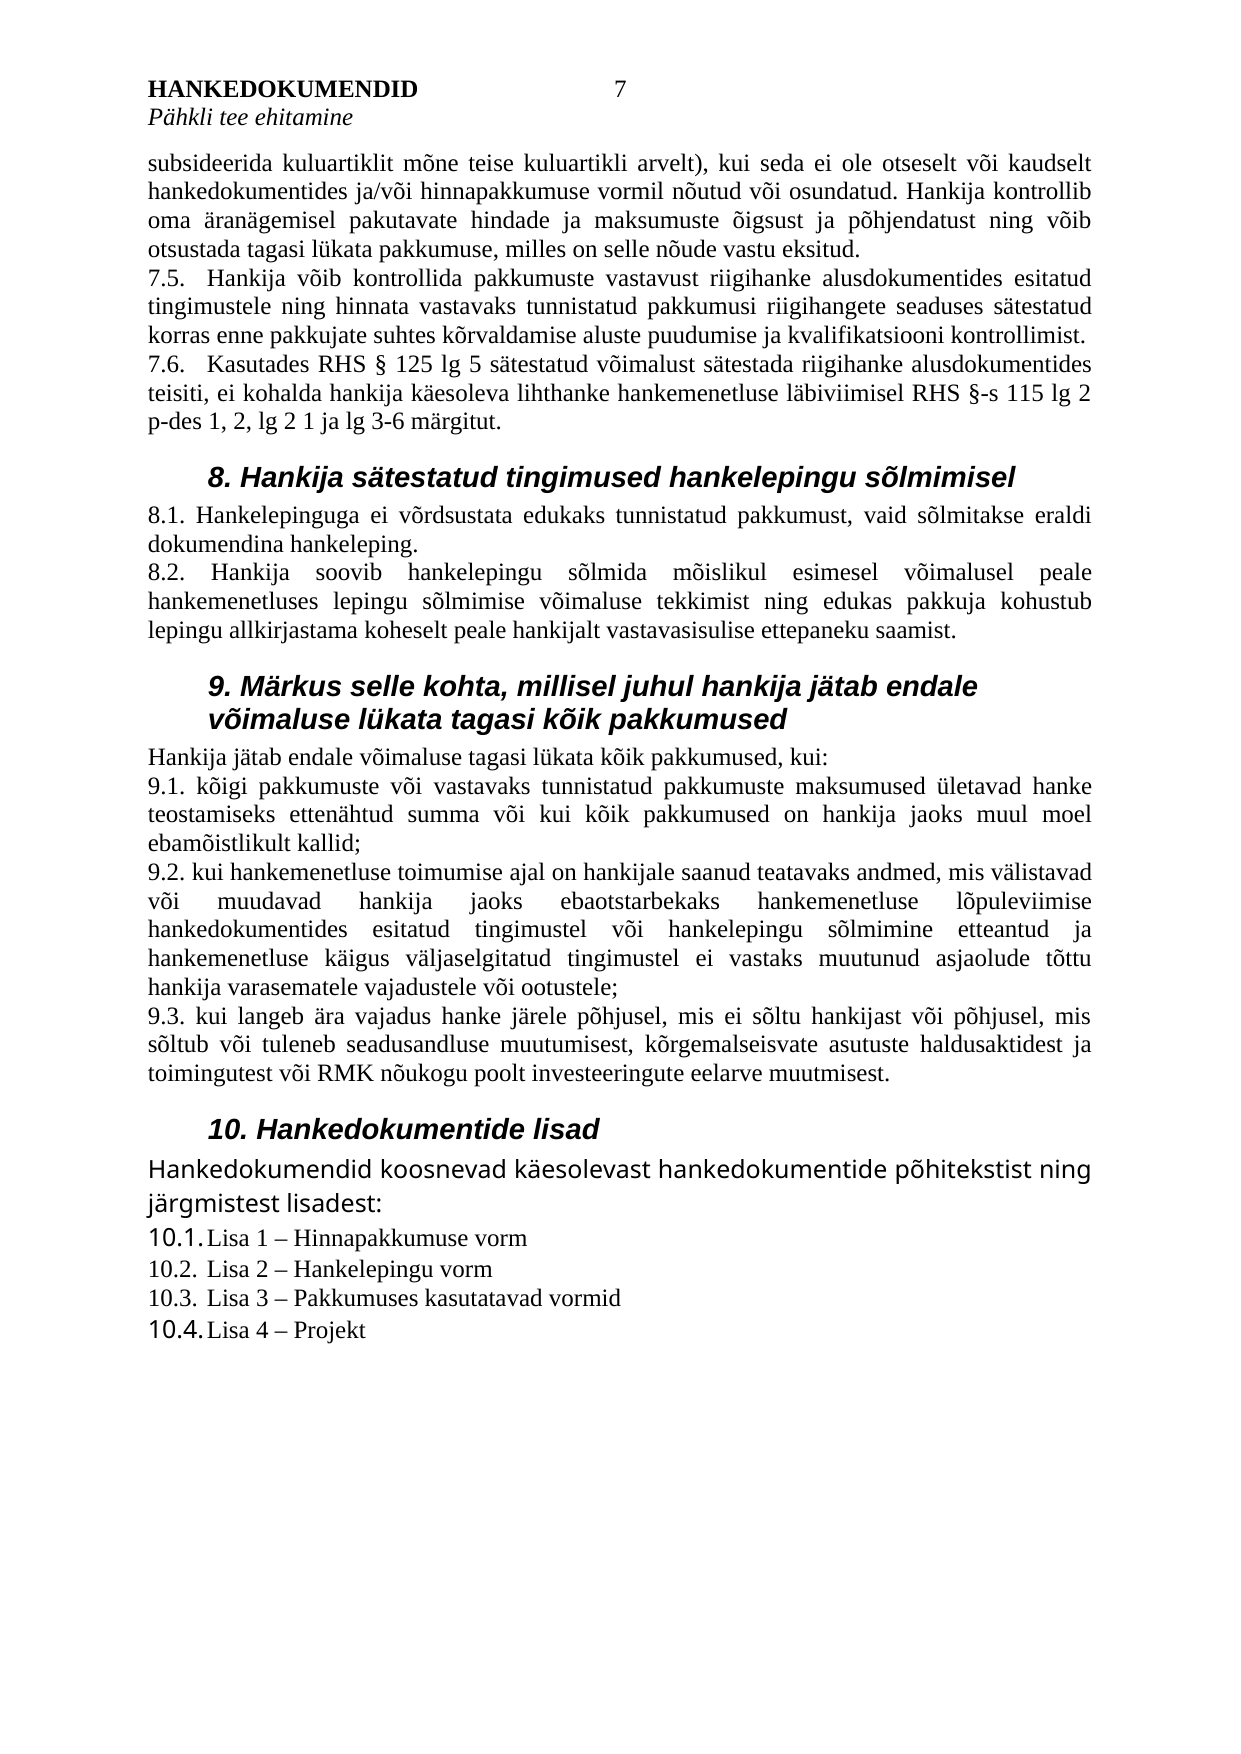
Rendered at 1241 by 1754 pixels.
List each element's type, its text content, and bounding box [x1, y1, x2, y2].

text 8.1. Hankelepinguga ei võrdsustata edukaks tunnistatud pakkumust, vaid sõlmitakse eraldi dokumendina hankeleping. [148, 500, 1093, 557]
text 9.3. kui langeb ära vajadus hanke järele põhjusel, mis ei sõltu hankijast või põhjusel, mis sõltub või tuleneb seadusandluse muutumisest, kõrgemalseisvate asutuste haldusaktidest ja toimingutest või RMK nõukogu poolt investeeringute eelarve muutmisest. [148, 1001, 1093, 1087]
text Hankedokumendid koosnevad käesolevast hankedokumentide põhitekstist ning järgmistest lisadest: [148, 1152, 1093, 1220]
text 7.6. Kasutades RHS § 125 lg 5 sätestatud võimalust sätestada riigihanke alusdokumentides teisiti, ei kohalda hankija käesoleva lihthanke hankemenetluse läbiviimisel RHS §-s 115 lg 2 p-des 1, 2, lg 2 1 ja lg 3-6 märgitut. [148, 349, 1093, 435]
subtitle 10. Hankedokumentide lisad [148, 1112, 1093, 1146]
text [148, 148, 1093, 263]
text 10.2. Lisa 2 – Hankelepingu vorm [148, 1254, 1093, 1283]
subtitle 8. Hankija sätestatud tingimused hankelepingu sõlmimisel [148, 460, 1093, 494]
text 7.5. Hankija võib kontrollida pakkumuste vastavust riigihanke alusdokumentides esitatud tingimustele ning hinnata vastavaks tunnistatud pakkumusi riigihangete seaduses sätestatud korras enne pakkujate suhtes kõrvaldamise aluste puudumise ja kvalifikatsiooni kontrollimist. [148, 263, 1093, 349]
text 9.1. kõigi pakkumuste või vastavaks tunnistatud pakkumuste maksumused ületavad hanke teostamiseks ettenähtud summa või kui kõik pakkumused on hankija jaoks muul moel ebamõistlikult kallid; [148, 771, 1093, 857]
text Hankija jätab endale võimaluse tagasi lükata kõik pakkumused, kui: [148, 742, 1093, 771]
text 8.2. Hankija soovib hankelepingu sõlmida mõislikul esimesel võimalusel peale hankemenetluses lepingu sõlmimise võimaluse tekkimist ning edukas pakkuja kohustub lepingu allkirjastama koheselt peale hankijalt vastavasisulise ettepaneku saamist. [148, 557, 1093, 644]
text 10.3. Lisa 3 – Pakkumuses kasutatavad vormid [148, 1283, 1093, 1311]
text 9.2. kui hankemenetluse toimumise ajal on hankijale saanud teatavaks andmed, mis välistavad või muudavad hankija jaoks ebaotstarbekaks hankemenetluse lõpuleviimise hankedokumentides esitatud tingimustel või hankelepingu sõlmimine etteantud ja hankemenetluse käigus väljaselgitatud tingimustel ei vastaks muutunud asjaolude tõttu hankija varasematele vajadustele või ootustele; [148, 857, 1093, 1001]
subtitle 9. Märkus selle kohta, millisel juhul hankija jätab endale võimaluse lükata tagasi kõik pakkumused [148, 669, 1093, 736]
text 10.1. Lisa 1 – Hinnapakkumuse vorm [148, 1220, 1093, 1254]
text 10.4. Lisa 4 – Projekt [148, 1311, 1093, 1346]
